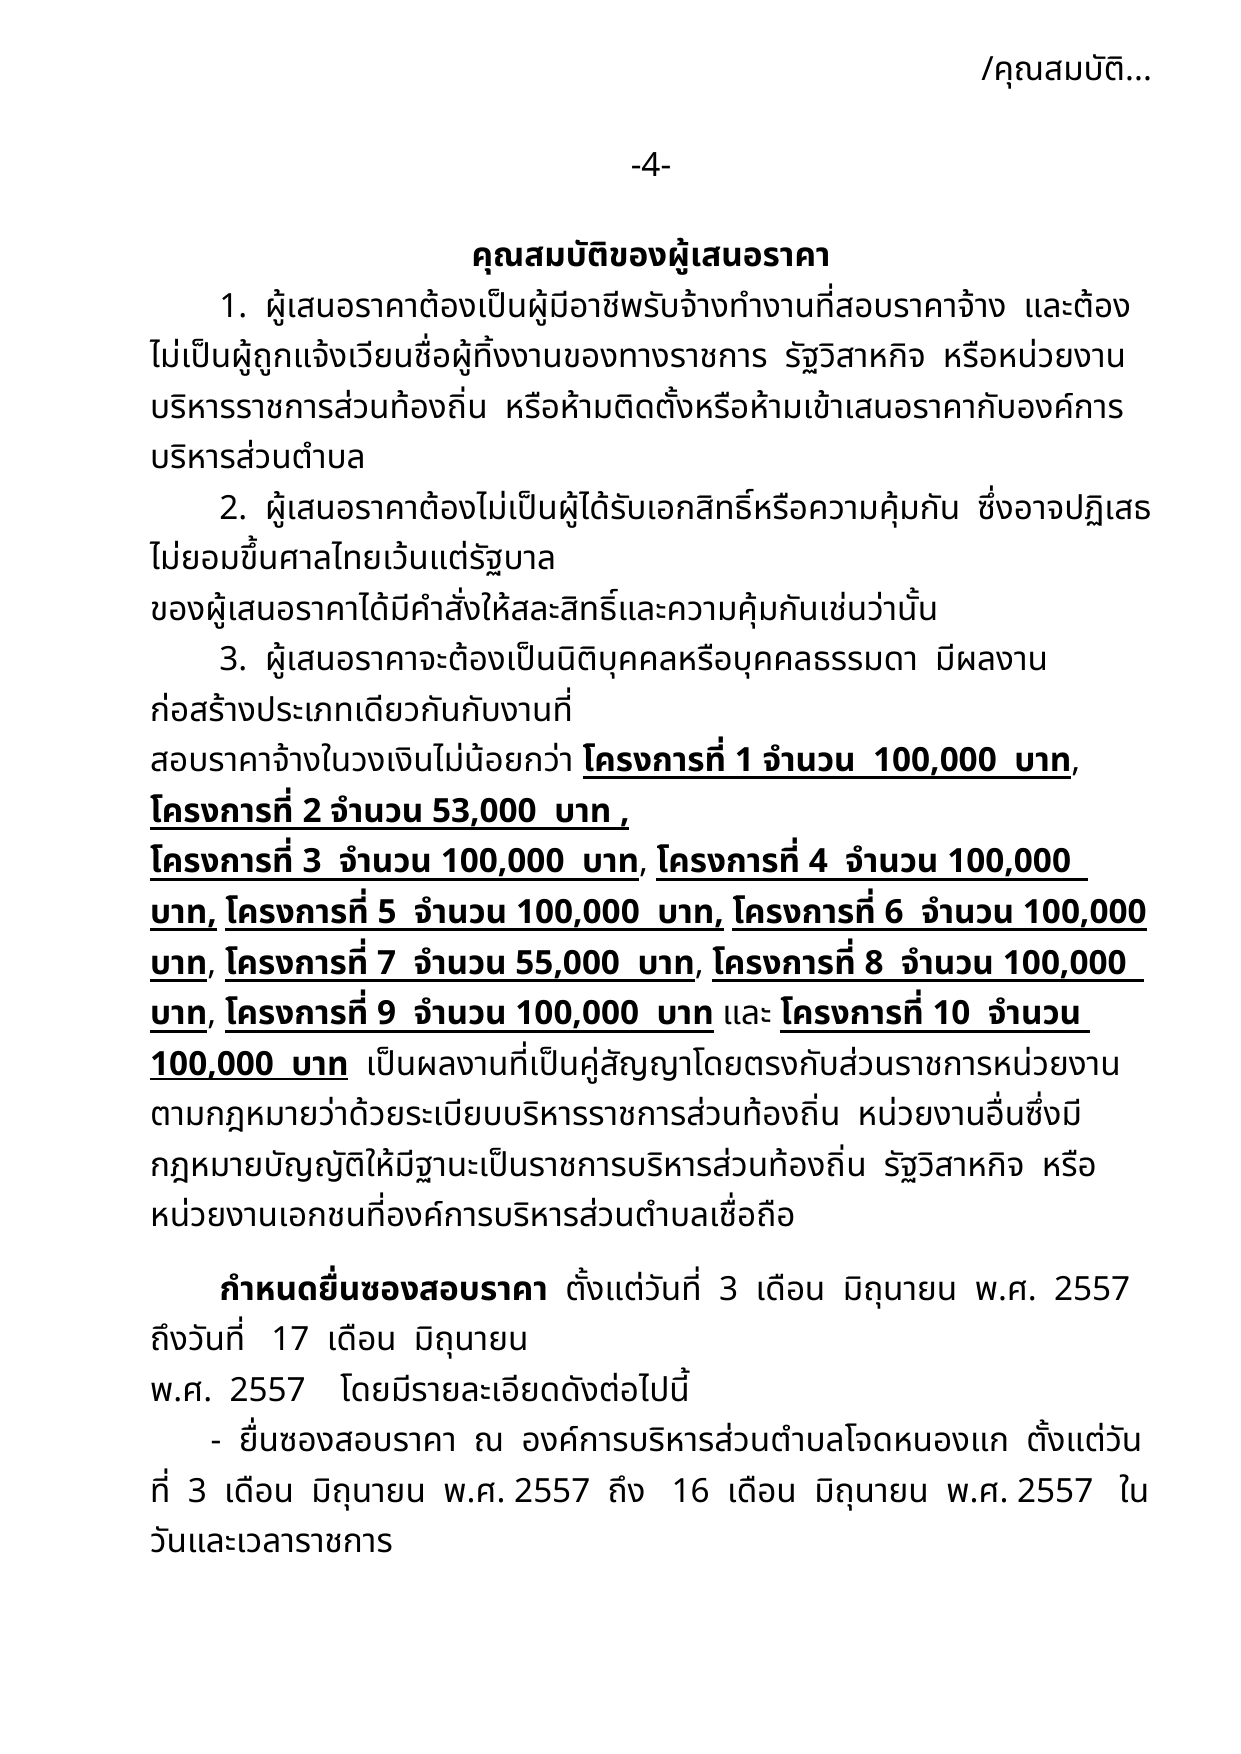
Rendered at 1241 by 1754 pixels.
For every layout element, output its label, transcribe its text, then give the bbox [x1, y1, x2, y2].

text สอบราคาจ้างในวงเงินไม่น้อยกว่า โครงการที่ 1 จำนวน 100,000 บาท, โครงการที่ 2 จำนวน 53,000 บาท , [150, 736, 1152, 837]
text พ.ศ. 2557 โดยมีรายละเอียดดังต่อไปนี้ [150, 1366, 1152, 1416]
text - ยื่นซองสอบราคา ณ องค์การบริหารส่วนตำบลโจดหนองแก ตั้งแต่วันที่ 3 เดือน มิถุนายน พ.ศ. 2557 ถึง 16 เดือน มิถุนายน พ.ศ. 2557 ในวันและเวลาราชการ [150, 1416, 1152, 1568]
text ของผู้เสนอราคาได้มีคำสั่งให้สละสิทธิ์และความคุ้มกันเช่นว่านั้น [150, 584, 1152, 635]
text -4- [150, 140, 1152, 186]
text กำหนดยื่นซองสอบราคา ตั้งแต่วันที่ 3 เดือน มิถุนายน พ.ศ. 2557 ถึงวันที่ 17 เดือน มิถุนายน [150, 1264, 1152, 1366]
text คุณสมบัติของผู้เสนอราคา [150, 231, 1152, 282]
text 1. ผู้เสนอราคาต้องเป็นผู้มีอาชีพรับจ้างทำงานที่สอบราคาจ้าง และต้องไม่เป็นผู้ถูกแจ้งเวียนชื่อผู้ทิ้งงานของทางราชการ รัฐวิสาหกิจ หรือหน่วยงานบริหารราชการส่วนท้องถิ่น หรือห้ามติดตั้งหรือห้ามเข้าเสนอราคากับองค์การบริหารส่วนตำบล [150, 282, 1152, 483]
text 2. ผู้เสนอราคาต้องไม่เป็นผู้ได้รับเอกสิทธิ์หรือความคุ้มกัน ซึ่งอาจปฏิเสธไม่ยอมขึ้นศาลไทยเว้นแต่รัฐบาล [150, 483, 1152, 584]
text โครงการที่ 3 จำนวน 100,000 บาท, โครงการที่ 4 จำนวน 100,000 บาท, โครงการที่ 5 จำนวน 100,000 บาท, โครงการที่ 6 จำนวน 100,000 บาท, โครงการที่ 7 จำนวน 55,000 บาท, โครงการที่ 8 จำนวน 100,000 บาท, โครงการที่ 9 จำนวน 100,000 บาท และ โครงการที่ 10 จำนวน 100,000 บาท เป็นผลงานที่เป็นคู่สัญญาโดยตรงกับส่วนราชการหน่วยงานตามกฎหมายว่าด้วยระเบียบบริหารราชการส่วนท้องถิ่น หน่วยงานอื่นซึ่งมีกฎหมายบัญญัติให้มีฐานะเป็นราชการบริหารส่วนท้องถิ่น รัฐวิสาหกิจ หรือหน่วยงานเอกชนที่องค์การบริหารส่วนตำบลเชื่อถือ [150, 837, 1152, 1242]
text /คุณสมบัติ... [150, 44, 1152, 95]
text 3. ผู้เสนอราคาจะต้องเป็นนิติบุคคลหรือบุคคลธรรมดา มีผลงานก่อสร้างประเภทเดียวกันกับงานที่ [150, 635, 1152, 736]
